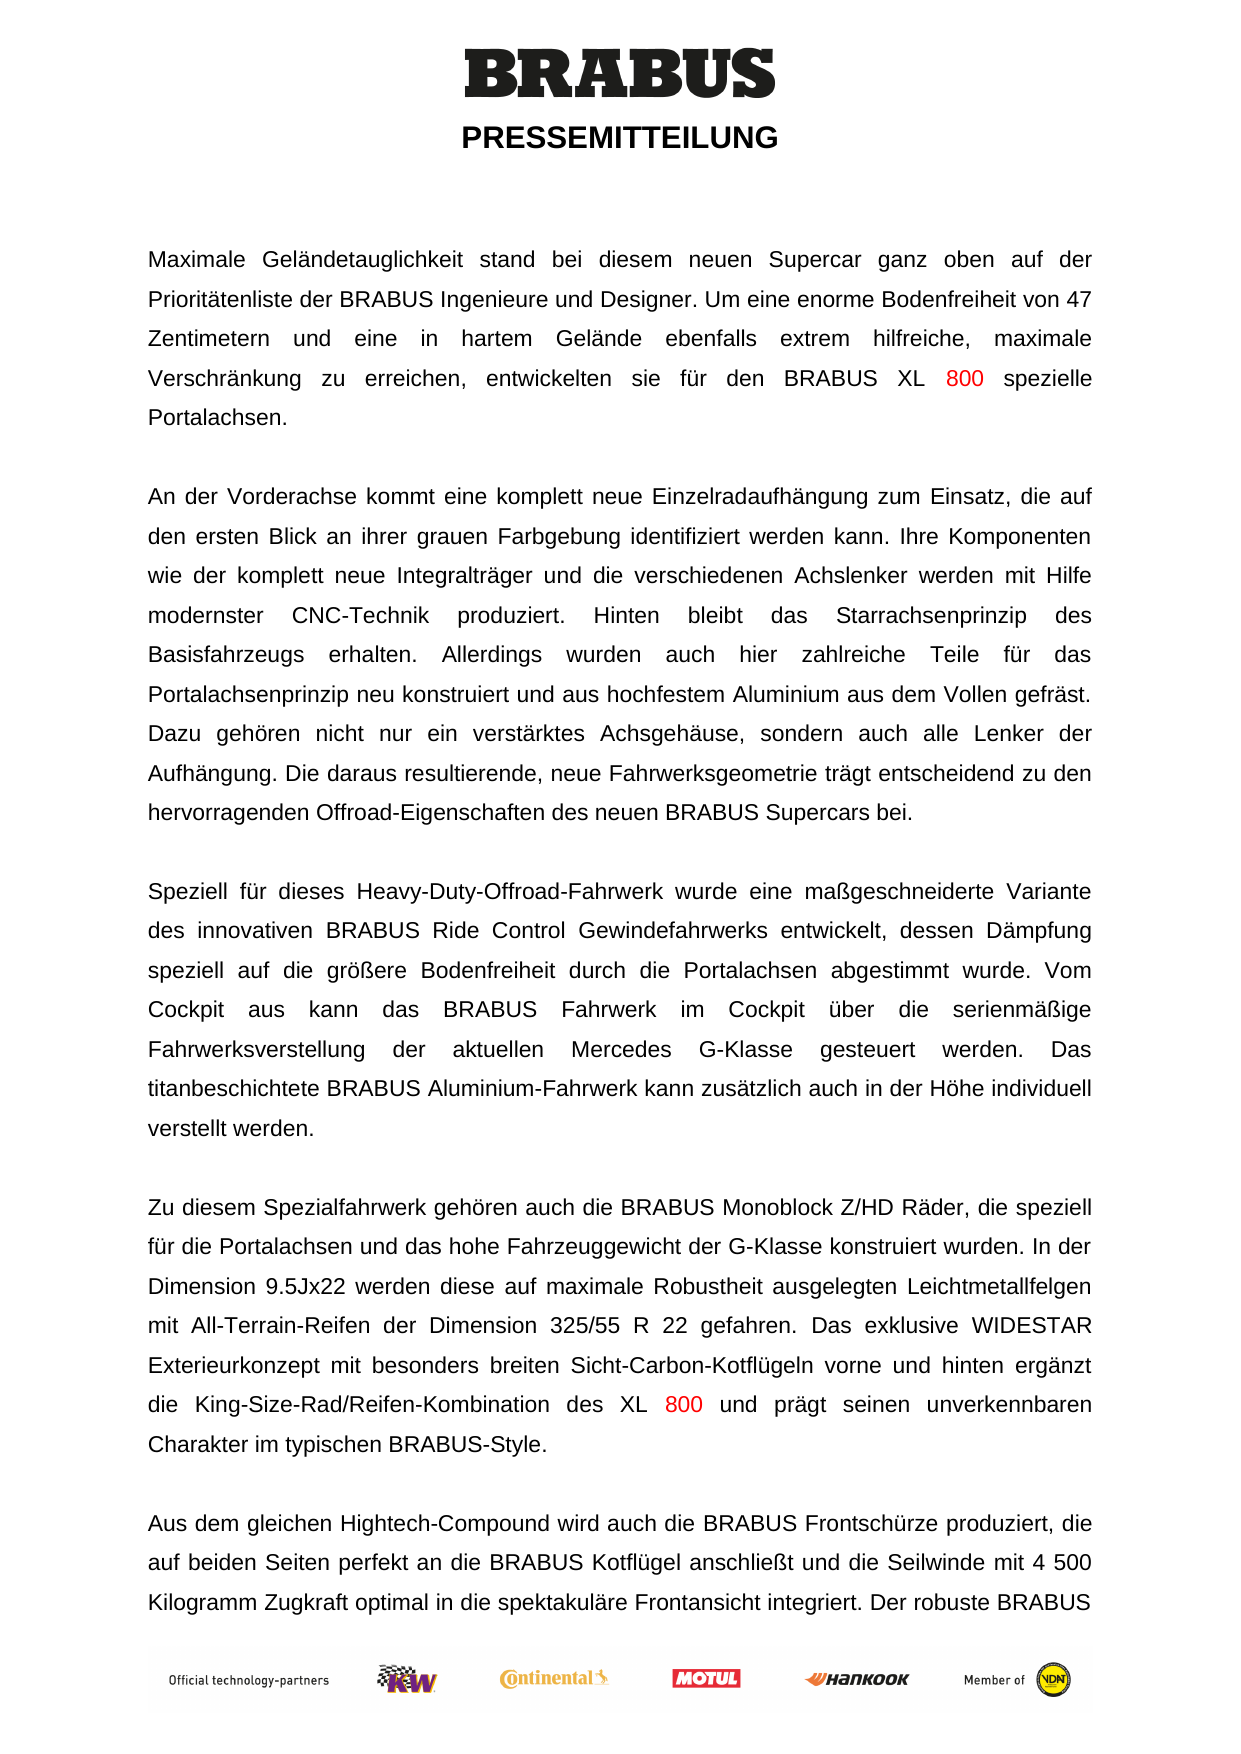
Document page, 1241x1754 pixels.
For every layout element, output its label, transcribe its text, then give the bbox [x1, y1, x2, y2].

picture [147, 1646, 1093, 1713]
text Maximale Geländetauglichkeit stand bei diesem neuen Supercar ganz oben auf der Prioritätenliste der BRABUS Ingenieure und Designer. Um eine enorme Bodenfreiheit von 47 Zentimetern und eine in hartem Gelände ebenfalls extrem hilfreiche, maximale Verschränkung zu erreichen, entwickelten sie für den BRABUS XL 800 spezielle Portalachsen. [148, 246, 1092, 431]
text Speziell für dieses Heavy-Duty-Offroad-Fahrwerk wurde eine maßgeschneiderte Variante des innovativen BRABUS Ride Control Gewindefahrwerks entwickelt, dessen Dämpfung speziell auf die größere Bodenfreiheit durch die Portalachsen abgestimmt wurde. Vom Cockpit aus kann das BRABUS Fahrwerk im Cockpit über die serienmäßige Fahrwerksverstellung der aktuellen Mercedes G-Klasse gesteuert werden. Das titanbeschichtete BRABUS Aluminium-Fahrwerk kann zusätzlich auch in der Höhe individuell verstellt werden. [148, 878, 1092, 1141]
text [148, 1509, 1092, 1615]
text An der Vorderachse kommt eine komplett neue Einzelradaufhängung zum Einsatz, die auf den ersten Blick an ihrer grauen Farbgebung identifiziert werden kann. Ihre Komponenten wie der komplett neue Integralträger und die verschiedenen Achslenker werden mit Hilfe modernster CNC-Technik produziert. Hinten bleibt das Starrachsenprinzip des Basisfahrzeugs erhalten. Allerdings wurden auch hier zahlreiche Teile für das Portalachsenprinzip neu konstruiert und aus hochfestem Aluminium aus dem Vollen gefräst. Dazu gehören nicht nur ein verstärktes Achsgehäuse, sondern auch alle Lenker der Aufhängung. Die daraus resultierende, neue Fahrwerksgeometrie trägt entscheidend zu den hervorragenden Offroad-Eigenschaften des neuen BRABUS Supercars bei. [148, 483, 1092, 825]
text Zu diesem Spezialfahrwerk gehören auch die BRABUS Monoblock Z/HD Räder, die speziell für die Portalachsen und das hohe Fahrzeuggewicht der G-Klasse konstruiert wurden. In der Dimension 9.5Jx22 werden diese auf maximale Robustheit ausgelegten Leichtmetallfelgen mit All-Terrain-Reifen der Dimension 325/55 R 22 gefahren. Das exklusive WIDESTAR Exterieurkonzept mit besonders breiten Sicht-Carbon-Kotflügeln vorne und hinten ergänzt die King-Size-Rad/Reifen-Kombination des XL 800 und prägt seinen unverkennbaren Charakter im typischen BRABUS-Style. [148, 1194, 1092, 1457]
picture [464, 41, 782, 98]
